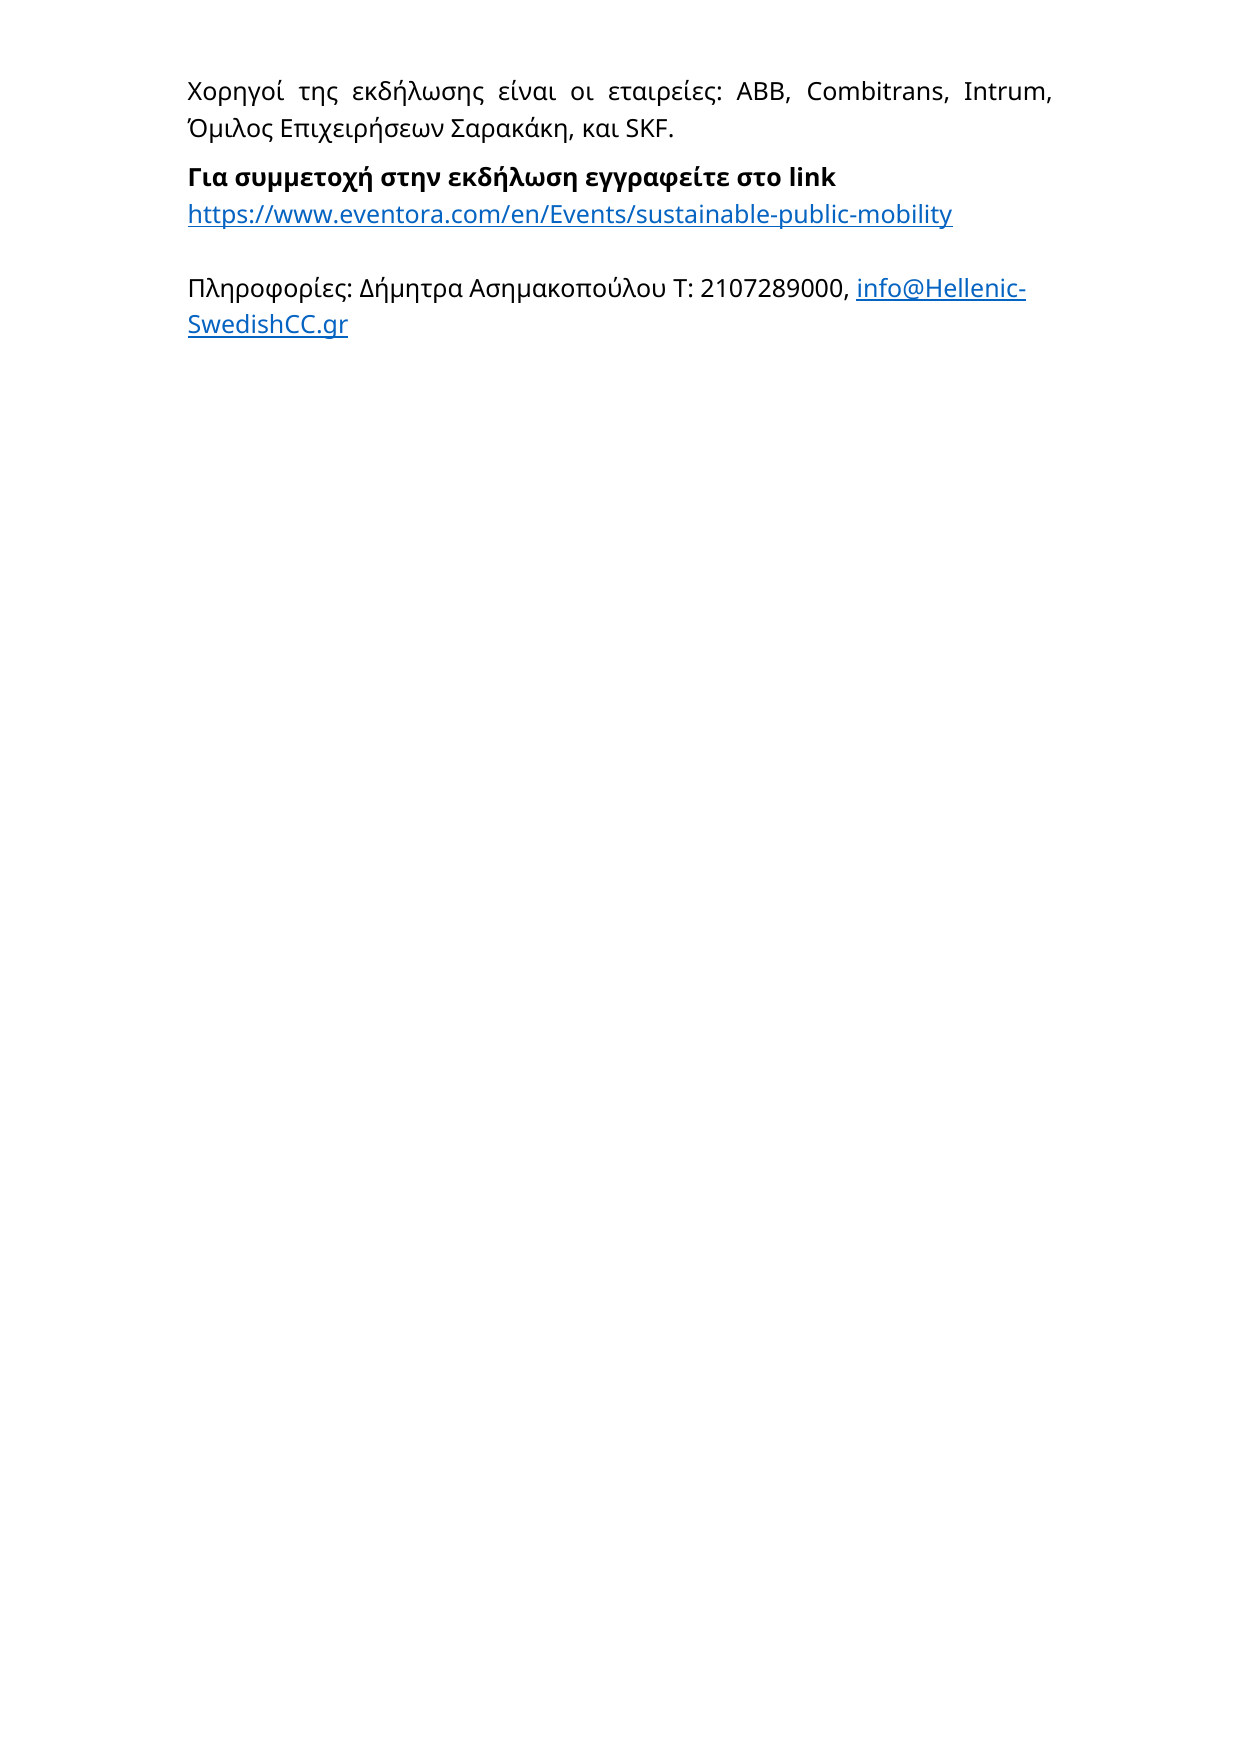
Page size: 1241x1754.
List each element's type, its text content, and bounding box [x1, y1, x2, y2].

text Χορηγοί της εκδήλωσης είναι οι εταιρείες: ABB, Combitrans, Intrum, Όμιλος Επιχειρήσεων Σαρακάκη, και SKF. [187, 74, 1053, 145]
text Πληροφορίες: Δήμητρα Ασημακοπούλου T: 2107289000, info@Hellenic-SwedishCC.gr [187, 270, 1073, 341]
text https://www.eventora.com/en/Events/sustainable-public-mobility [187, 197, 1053, 231]
text Για συμμετοχή στην εκδήλωση εγγραφείτε στο link [187, 160, 1053, 194]
